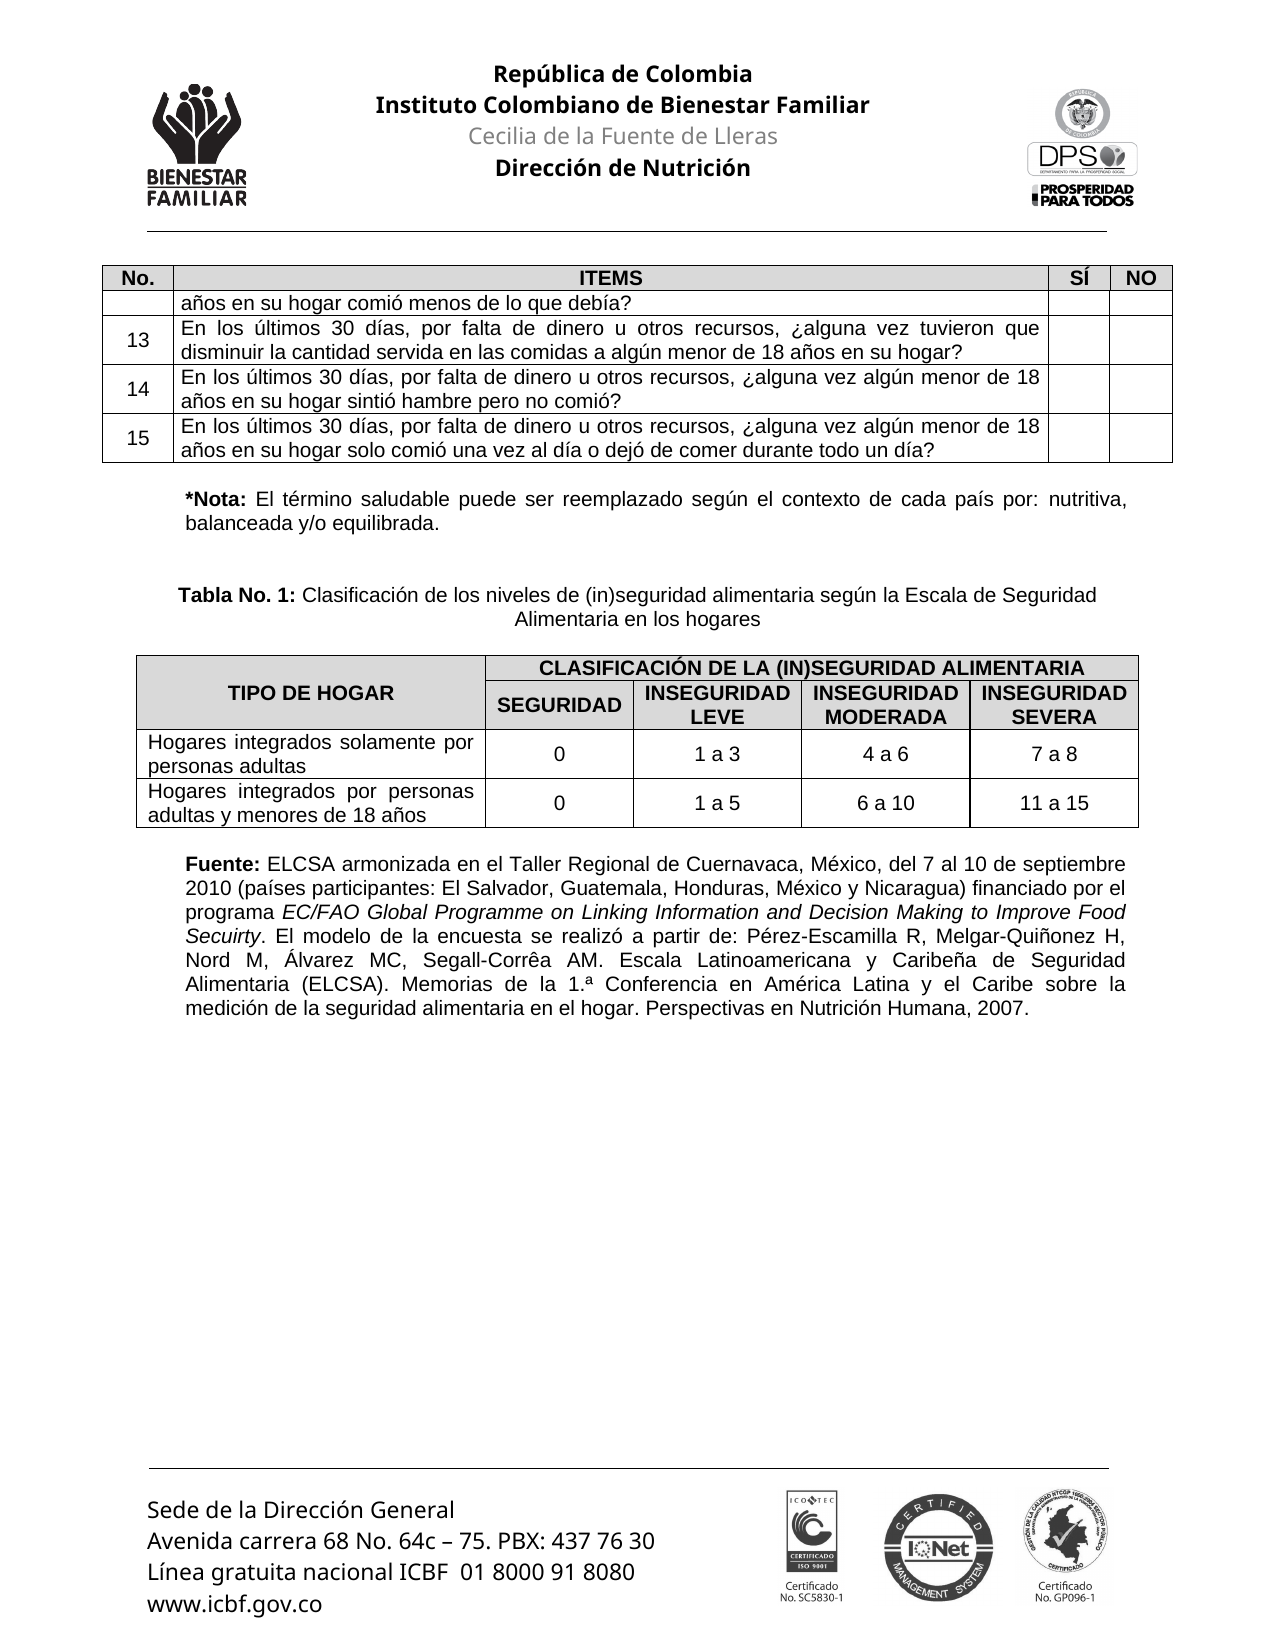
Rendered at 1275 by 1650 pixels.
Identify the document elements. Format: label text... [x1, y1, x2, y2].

table_cell Hogares integrados solamente por personas adultas [137, 730, 485, 778]
table_cell En los últimos 30 días, por falta de dinero u otros recursos, ¿alguna vez algún menor de 18 años en su hogar solo comió una vez al día o dejó de comer durante todo un día? [174, 414, 1048, 462]
table_cell [1049, 291, 1109, 315]
table_cell 15 [103, 414, 173, 462]
table_cell [1049, 316, 1109, 364]
table_cell 12 [103, 291, 173, 315]
table_header ITEMS [174, 266, 1048, 290]
table_cell 0 [486, 730, 633, 778]
table_cell 11 a 15 [971, 779, 1138, 827]
table_header SÍ [1049, 266, 1110, 290]
table_cell 14 [103, 365, 173, 413]
text Fuente: ELCSA armonizada en el Taller Regional de Cuernavaca, México, del 7 al 10 de septiembre 2010 (países participantes: El Salvador, Guatemala, Honduras, México y Nicaragua) financiado por el programa EC/FAO Global Programme on Linking Information and Decision Making to Improve Food Secuirty. El modelo de la encuesta se realizó a partir de: Pérez-Escamilla R, Melgar-Quiñonez H, Nord M, Álvarez MC, Segall-Corrêa AM. Escala Latinoamericana y Caribeña de Seguridad Alimentaria (ELCSA). Memorias de la 1.ª Conferencia en América Latina y el Caribe sobre la medición de la seguridad alimentaria en el hogar. Perspectivas en Nutrición Humana, 2007. [185, 852, 1127, 1019]
table_cell 1 a 5 [634, 779, 801, 827]
table_cell 7 a 8 [971, 730, 1138, 778]
table_cell En los últimos 30 días, por falta de dinero u otros recursos, ¿alguna vez algún menor de 18 años en su hogar sintió hambre pero no comió? [174, 365, 1048, 413]
table_header CLASIFICACIÓN DE LA (IN)SEGURIDAD ALIMENTARIA [486, 656, 1138, 680]
table_cell 4 a 6 [802, 730, 969, 778]
table_cell [1110, 316, 1172, 364]
table_cell 0 [486, 779, 633, 827]
table_cell En los últimos 30 días, por falta de dinero u otros recursos, ¿alguna vez algún menor de 18 años en su hogar comió menos de lo que debía? [174, 291, 1048, 315]
picture [147, 84, 247, 206]
text *Nota: El término saludable puede ser reemplazado según el contexto de cada país por: nutritiva, balanceada y/o equilibrada. [185, 487, 1127, 535]
table_header No. [103, 266, 173, 290]
table_cell INSEGURIDAD SEVERA [971, 681, 1138, 729]
table_cell [1110, 365, 1172, 413]
table_cell Hogares integrados por personas adultas y menores de 18 años [137, 779, 485, 827]
table_cell INSEGURIDAD MODERADA [802, 681, 969, 729]
table_cell [1049, 365, 1109, 413]
table_cell 13 [103, 316, 173, 364]
table_cell INSEGURIDAD LEVE [634, 681, 801, 729]
table_cell 6 a 10 [802, 779, 969, 827]
table_cell En los últimos 30 días, por falta de dinero u otros recursos, ¿alguna vez tuvieron que disminuir la cantidad servida en las comidas a algún menor de 18 años en su hogar? [174, 316, 1048, 364]
picture [1026, 87, 1138, 207]
table_cell [1049, 414, 1109, 462]
table_cell [1110, 414, 1172, 462]
table_header TIPO DE HOGAR [137, 656, 485, 729]
text Tabla No. 1: Clasificación de los niveles de (in)seguridad alimentaria según la Escala de Seguridad Alimentaria en los hogares [148, 583, 1127, 631]
table_cell SEGURIDAD [486, 681, 633, 729]
table_cell [1110, 291, 1172, 315]
table_cell 1 a 3 [634, 730, 801, 778]
table_header NO [1111, 266, 1172, 290]
